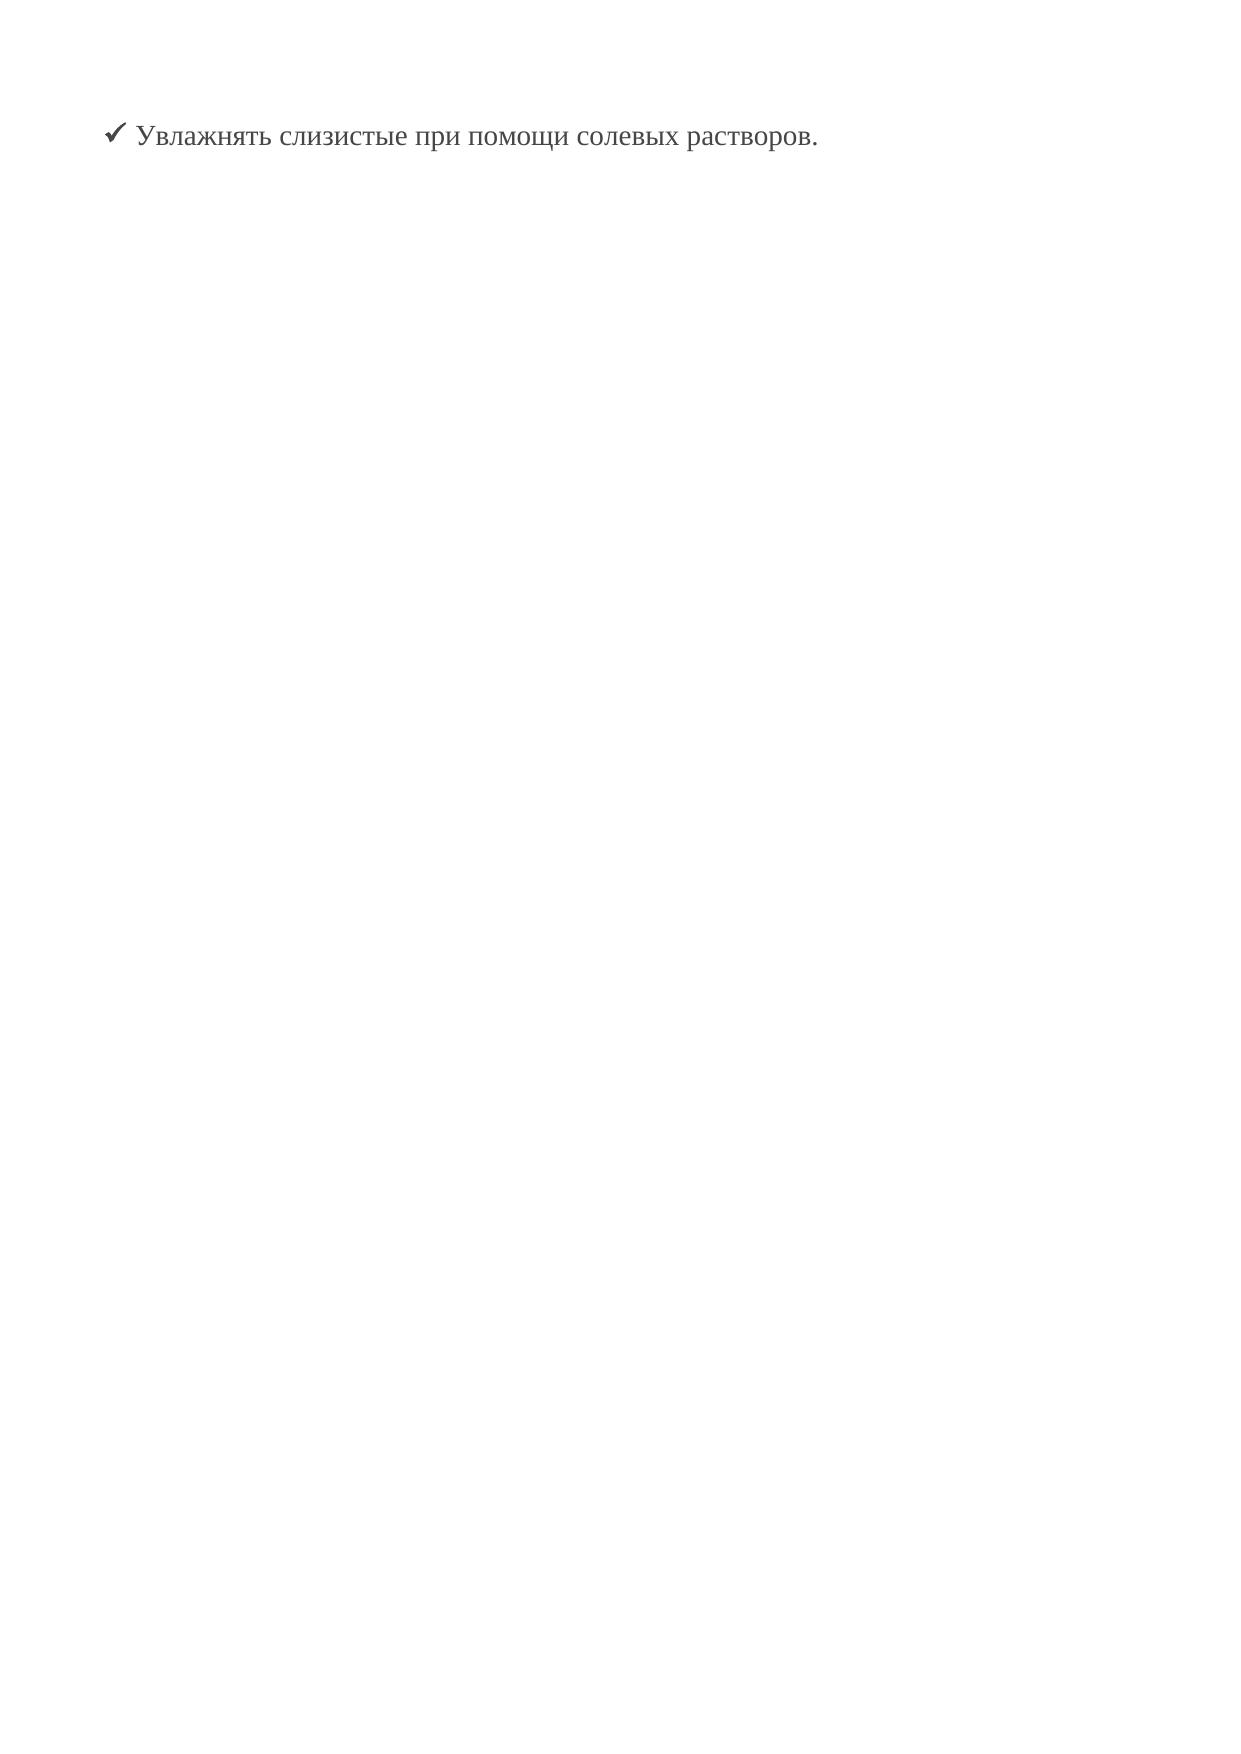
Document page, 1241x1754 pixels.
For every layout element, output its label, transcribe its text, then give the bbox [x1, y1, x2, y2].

text Увлажнять слизистые при помощи солевых растворов. [103, 118, 1152, 152]
